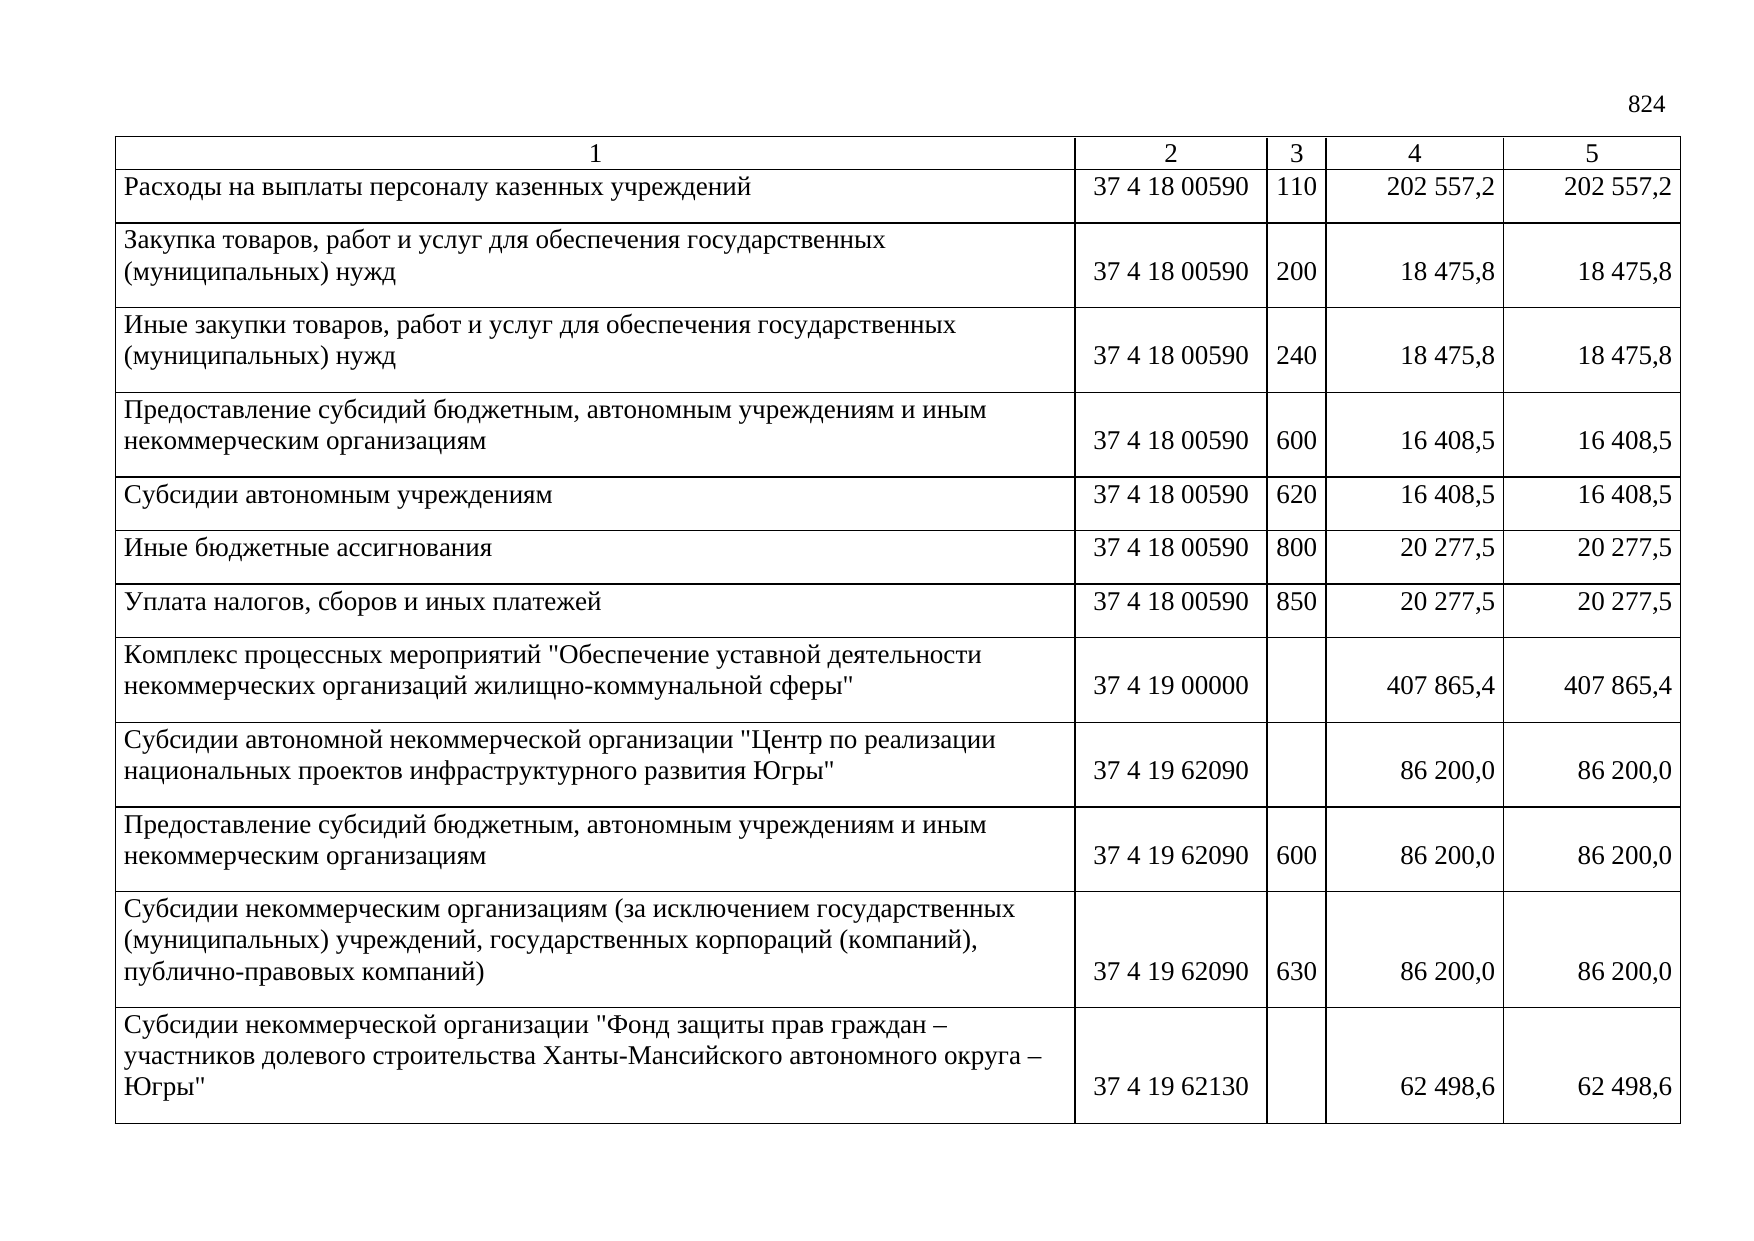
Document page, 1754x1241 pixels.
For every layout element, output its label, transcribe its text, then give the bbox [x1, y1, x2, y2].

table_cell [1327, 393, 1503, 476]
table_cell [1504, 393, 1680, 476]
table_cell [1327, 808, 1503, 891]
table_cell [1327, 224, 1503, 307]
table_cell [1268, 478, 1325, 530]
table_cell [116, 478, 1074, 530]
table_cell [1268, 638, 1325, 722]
table_header 1 [116, 137, 1075, 168]
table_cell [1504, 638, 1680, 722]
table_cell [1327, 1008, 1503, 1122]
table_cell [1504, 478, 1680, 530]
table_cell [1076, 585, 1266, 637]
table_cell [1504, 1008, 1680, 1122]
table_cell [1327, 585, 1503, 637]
table_header 4 [1327, 137, 1503, 168]
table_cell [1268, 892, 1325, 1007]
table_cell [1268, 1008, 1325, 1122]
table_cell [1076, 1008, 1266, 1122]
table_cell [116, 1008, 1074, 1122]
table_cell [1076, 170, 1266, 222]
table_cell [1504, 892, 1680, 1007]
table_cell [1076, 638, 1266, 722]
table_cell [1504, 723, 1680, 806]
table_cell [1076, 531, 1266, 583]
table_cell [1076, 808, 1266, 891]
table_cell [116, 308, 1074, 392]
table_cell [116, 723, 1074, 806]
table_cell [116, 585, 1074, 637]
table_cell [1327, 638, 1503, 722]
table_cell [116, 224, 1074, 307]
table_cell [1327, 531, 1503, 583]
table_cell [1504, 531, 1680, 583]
table_header 2 [1076, 137, 1267, 168]
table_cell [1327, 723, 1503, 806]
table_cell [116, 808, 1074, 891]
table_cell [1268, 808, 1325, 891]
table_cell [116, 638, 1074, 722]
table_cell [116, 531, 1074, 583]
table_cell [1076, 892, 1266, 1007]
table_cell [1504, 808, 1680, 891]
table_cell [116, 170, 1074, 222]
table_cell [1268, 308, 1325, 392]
table_header 3 [1268, 137, 1326, 168]
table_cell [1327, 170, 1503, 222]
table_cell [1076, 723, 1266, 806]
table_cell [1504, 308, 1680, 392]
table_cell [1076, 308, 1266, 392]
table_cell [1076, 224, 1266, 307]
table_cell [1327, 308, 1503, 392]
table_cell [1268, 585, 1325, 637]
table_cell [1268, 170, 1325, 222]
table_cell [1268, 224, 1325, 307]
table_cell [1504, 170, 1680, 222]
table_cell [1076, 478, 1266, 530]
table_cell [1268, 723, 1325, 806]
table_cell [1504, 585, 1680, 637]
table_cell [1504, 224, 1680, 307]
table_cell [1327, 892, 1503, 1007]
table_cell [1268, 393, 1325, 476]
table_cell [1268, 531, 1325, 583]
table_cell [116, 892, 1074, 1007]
table_header 5 [1504, 137, 1680, 168]
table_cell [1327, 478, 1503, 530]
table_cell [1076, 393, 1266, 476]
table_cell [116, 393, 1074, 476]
